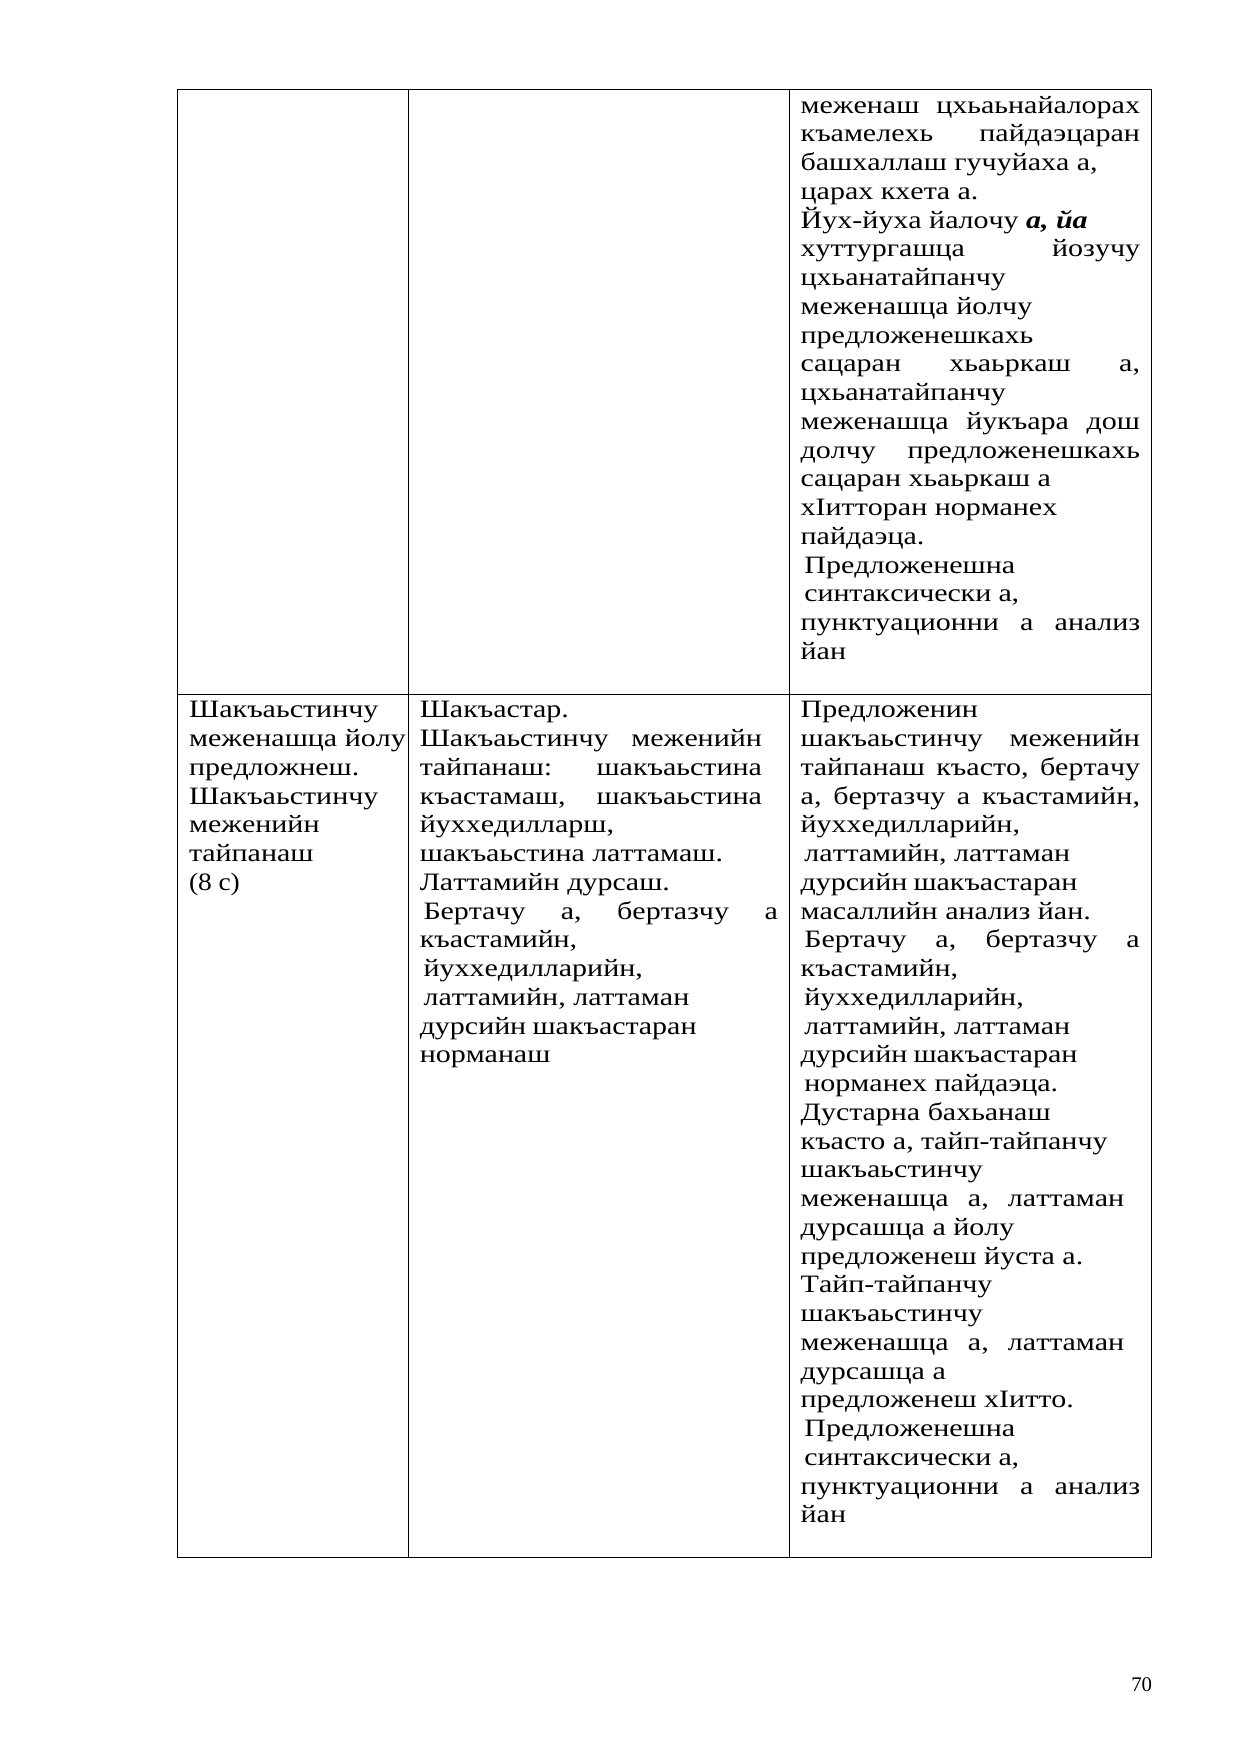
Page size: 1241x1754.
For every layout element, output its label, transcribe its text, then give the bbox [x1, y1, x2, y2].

table_cell Шакъаьстинчу меженашца йолу предложнеш. Шакъаьстинчу меженийн тайпанаш (8 с) [178, 695, 408, 1557]
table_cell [178, 90, 408, 693]
table_cell Шакъастар. Шакъаьстинчу меженийн тайпанаш: шакъаьстина къастамаш, шакъаьстина йуххедилларш, шакъаьстина латтамаш. Латтамийн дурсаш. Бертачу а, бертазчу а къастамийн, йуххедилларийн, латтамийн, латтаман дурсийн шакъастаран норманаш [409, 695, 789, 1557]
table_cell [409, 90, 789, 693]
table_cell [790, 90, 1151, 693]
table_cell Предложенин шакъаьстинчу меженийн тайпанаш къасто, бертачу а, бертазчу а къастамийн, йуххедилларийн, латтамийн, латтаман дурсийн шакъастаран масаллийн анализ йан. Бертачу а, бертазчу а къастамийн, йуххедилларийн, латтамийн, латтаман дурсийн шакъастаран норманех пайдаэца. Дустарна бахьанаш къасто а, тайп-тайпанчу шакъаьстинчу меженашца а, латтаман дурсашца а йолу предложенеш йуста а. Тайп-тайпанчу шакъаьстинчу меженашца а, латтаман дурсашца а предложенеш хӀитто. Предложенешна синтаксически а, пунктуационни а анализ йан [790, 695, 1151, 1557]
